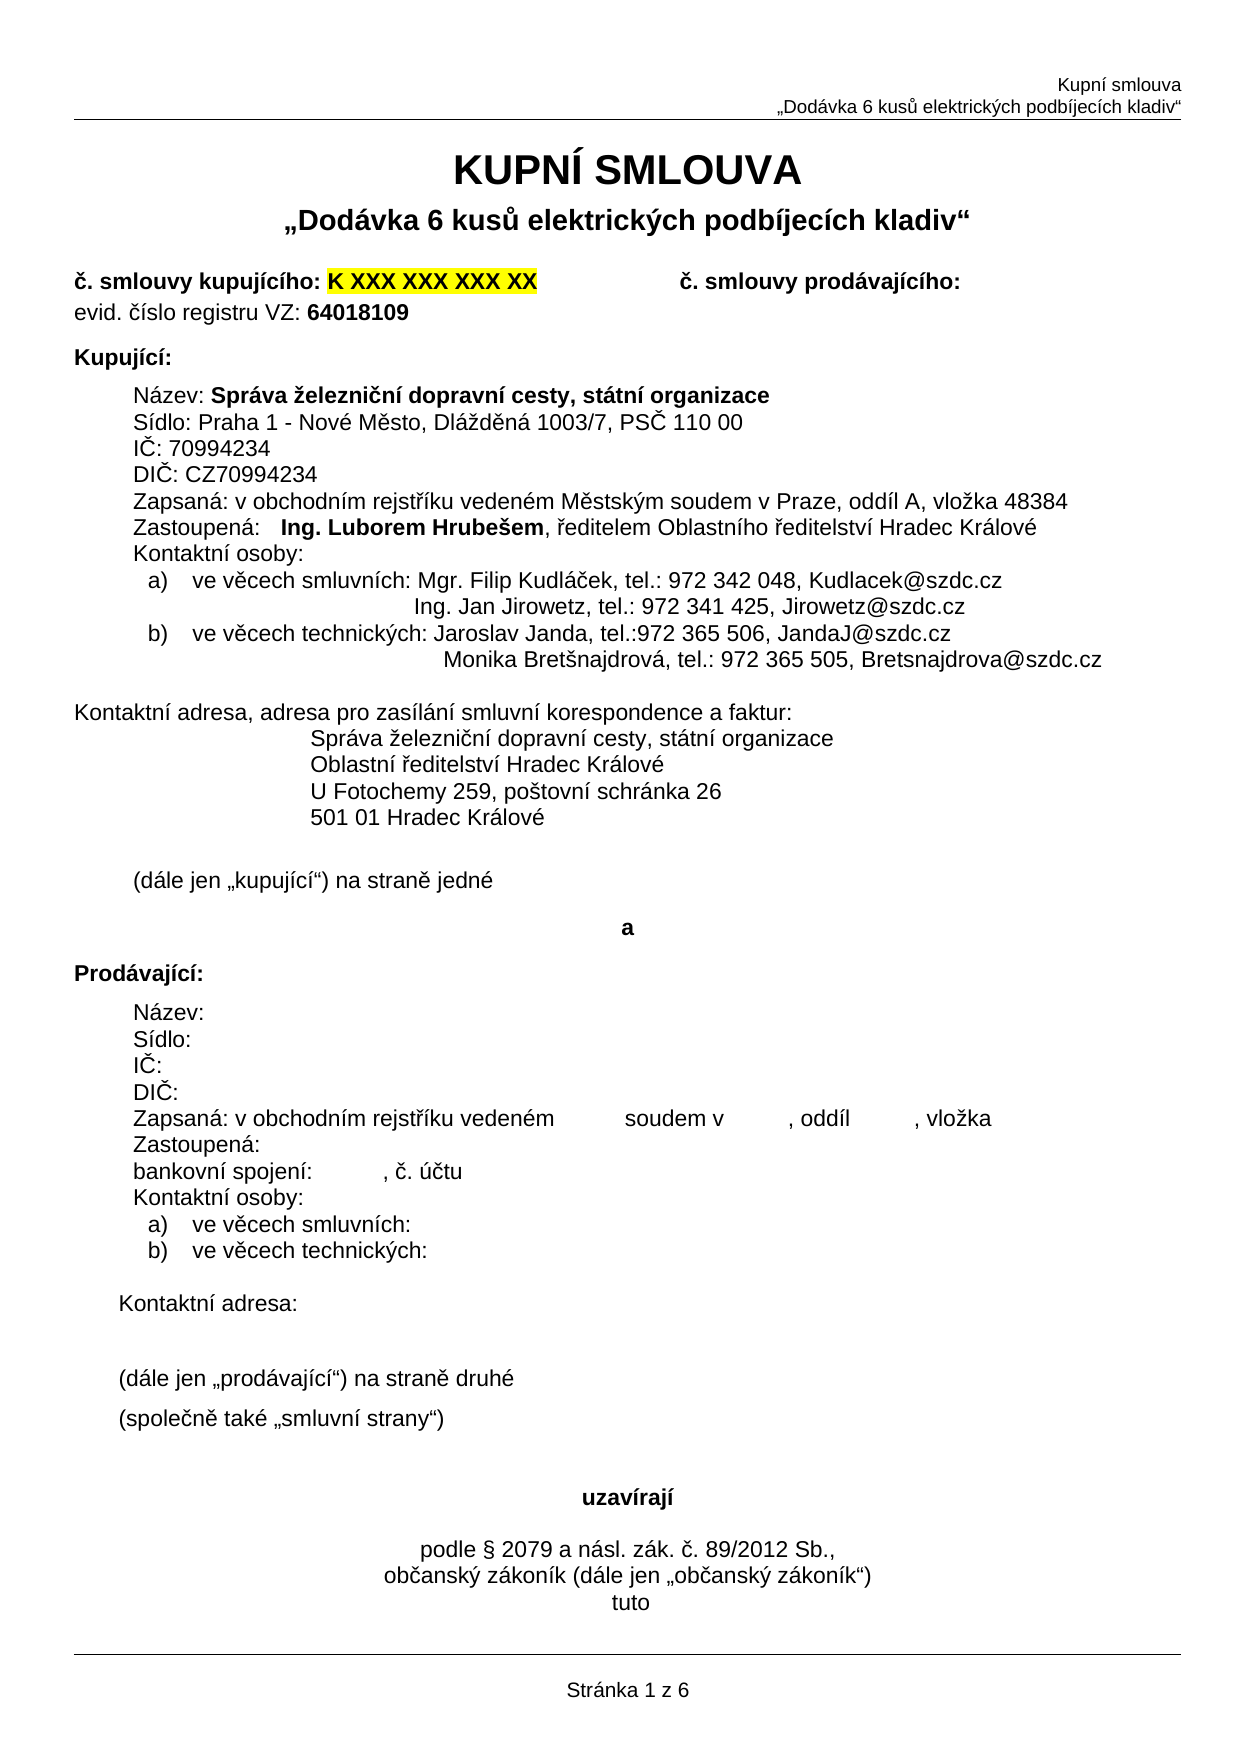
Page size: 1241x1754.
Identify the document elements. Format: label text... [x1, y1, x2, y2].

text Správa železniční dopravní cesty, státní organizace [310, 725, 1181, 751]
text bankovní spojení: , č. účtu [74, 1158, 1181, 1184]
text KUPNÍ SMLOUVA [74, 145, 1181, 193]
text DIČ: [74, 1078, 1181, 1105]
text Zapsaná: v obchodním rejstříku vedeném Městským soudem v Praze, oddíl A, vložka 48384 [74, 488, 1181, 514]
list ve věcech technických: Jaroslav Janda, tel.:972 365 506, JandaJ@szdc.cz [148, 619, 1181, 646]
text č. smlouvy kupujícího: K XXX XXX XXX XX č. smlouvy prodávajícího: [537, 268, 1181, 294]
text uzavírají [74, 1483, 1181, 1510]
text Oblastní ředitelství Hradec Králové [310, 751, 1181, 778]
text Název: [74, 999, 1181, 1026]
text a [74, 913, 1181, 940]
text Zastoupená: Ing. Luborem Hrubešem, ředitelem Oblastního ředitelství Hradec Králové [74, 514, 1181, 540]
text podle § 2079 a násl. zák. č. 89/2012 Sb., [74, 1536, 1181, 1562]
text 501 01 Hradec Králové [310, 804, 1181, 830]
text Sídlo: [74, 1026, 1181, 1052]
list ve věcech technických: [148, 1237, 1181, 1263]
text Zapsaná: v obchodním rejstříku vedeném soudem v , oddíl , vložka [74, 1105, 1181, 1131]
text Název: Správa železniční dopravní cesty, státní organizace [74, 382, 1181, 409]
list ve věcech smluvních: [148, 1211, 1181, 1237]
text Sídlo: Praha 1 - Nové Město, Dlážděná 1003/7, PSČ 110 00 [74, 409, 1181, 435]
text Kupující: [74, 343, 1181, 370]
text (dále jen „prodávající“) na straně druhé [74, 1365, 1181, 1392]
text evid. číslo registru VZ: 64018109 [74, 299, 1181, 326]
text „Dodávka 6 kusů elektrických podbíjecích kladiv“ [74, 203, 1181, 236]
text Kontaktní osoby: [74, 540, 1181, 567]
text Prodávající: [74, 960, 1181, 987]
text Zastoupená: [74, 1131, 1181, 1158]
text DIČ: CZ70994234 [74, 461, 1181, 488]
text občanský zákoník (dále jen „občanský zákoník“) [74, 1562, 1181, 1589]
text Monika Bretšnajdrová, tel.: 972 365 505, Bretsnajdrova@szdc.cz [443, 646, 1181, 672]
text Ing. Jan Jirowetz, tel.: 972 341 425, Jirowetz@szdc.cz [148, 593, 1181, 619]
text Kontaktní osoby: [74, 1184, 1181, 1211]
text U Fotochemy 259, poštovní schránka 26 [310, 778, 1181, 804]
list ve věcech smluvních: Mgr. Filip Kudláček, tel.: 972 342 048, Kudlacek@szdc.cz [148, 567, 1181, 593]
text IČ: 70994234 [74, 435, 1181, 461]
text IČ: [74, 1052, 1181, 1078]
text č. smlouvy kupujícího: K XXX XXX XXX XX č. smlouvy prodávajícího: [74, 268, 327, 294]
text (společně také „smluvní strany“) [74, 1405, 1181, 1431]
text (dále jen „kupující“) na straně jedné [74, 867, 1181, 893]
text Kontaktní adresa, adresa pro zasílání smluvní korespondence a faktur: [74, 698, 1181, 725]
text Kontaktní adresa: [74, 1290, 1181, 1316]
text tuto [74, 1589, 1181, 1615]
